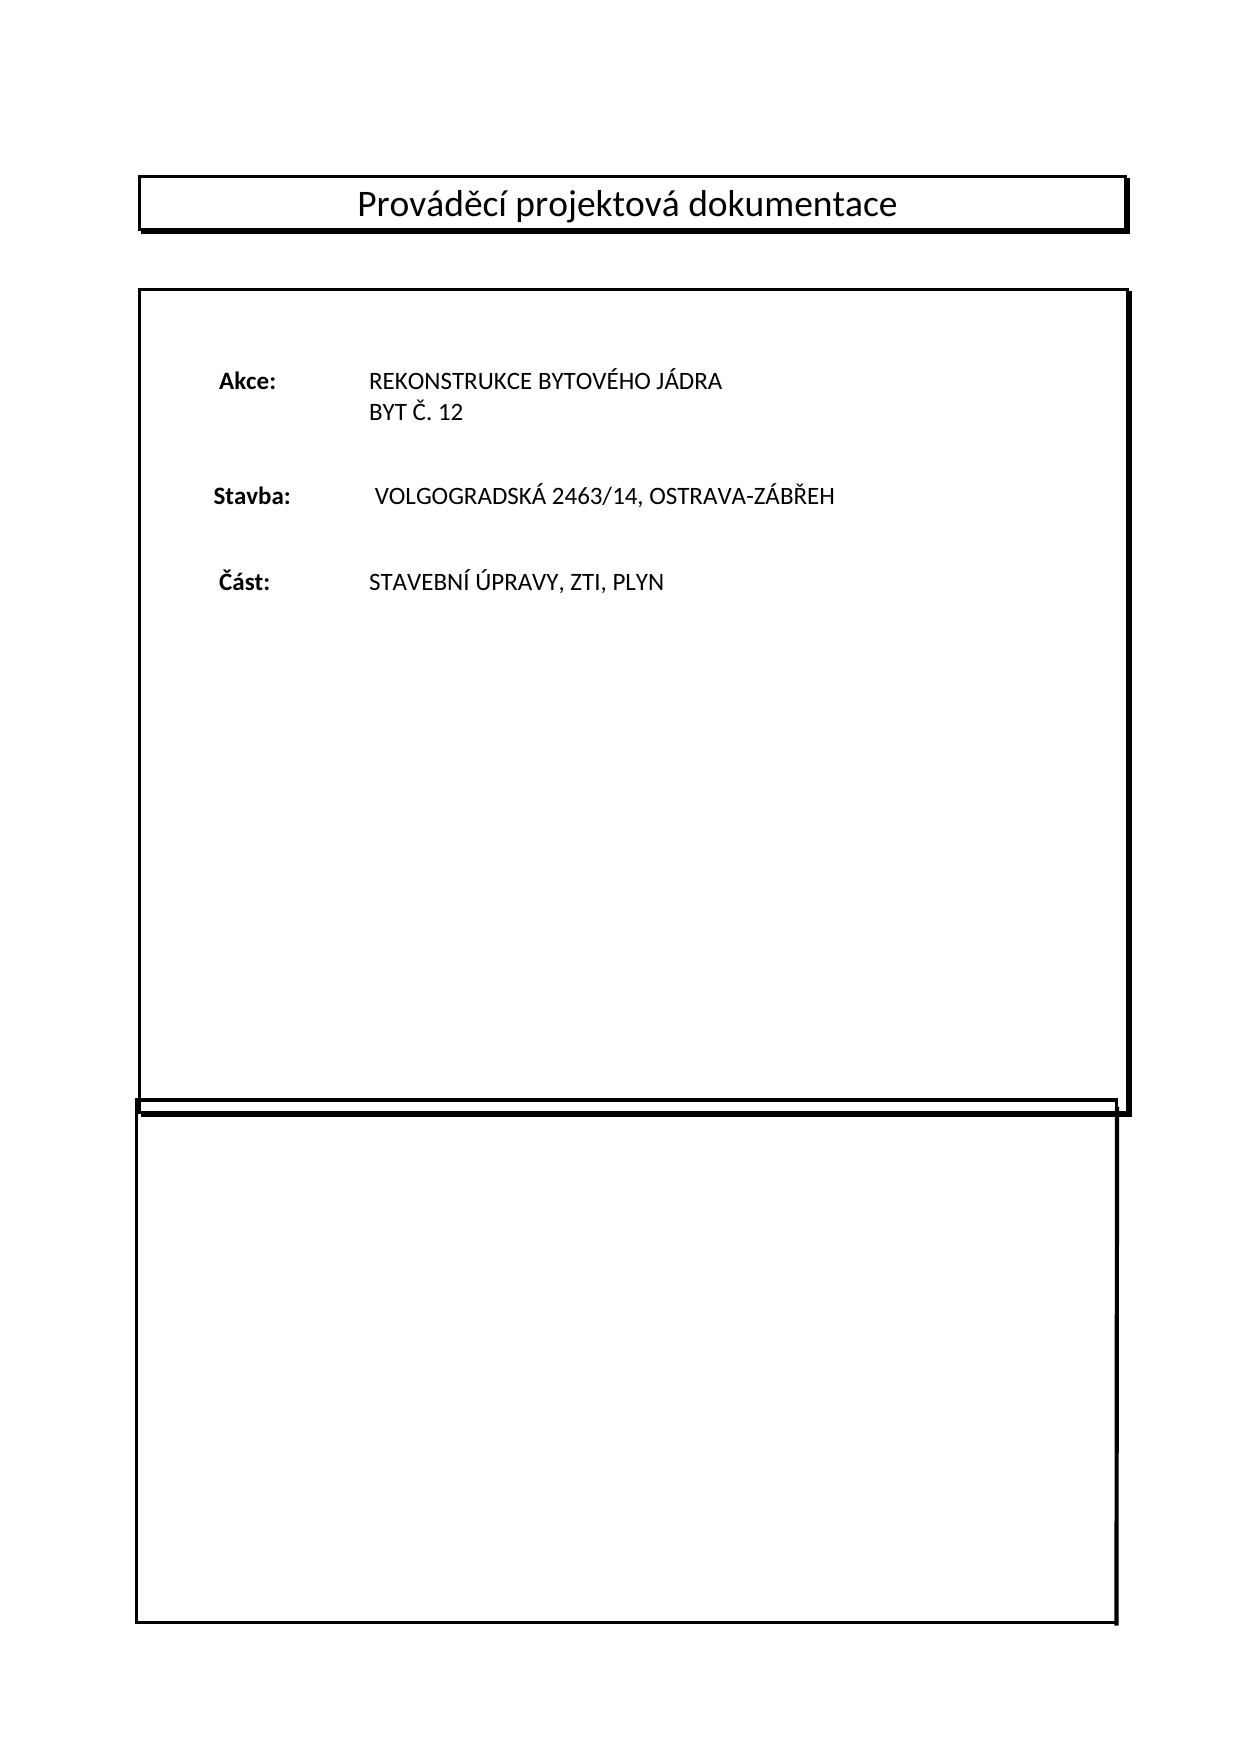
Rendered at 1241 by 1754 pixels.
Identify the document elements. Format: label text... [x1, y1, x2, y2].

text Stavba: VOLGOGRADSKÁ 2463/14, OSTRAVA-ZÁBŘEH [141, 475, 1126, 510]
text Akce: REKONSTRUKCE BYTOVÉHO JÁDRA [148, 365, 1107, 396]
text BYT Č. 12 [148, 396, 1107, 426]
text Prováděcí projektová dokumentace [141, 178, 1124, 228]
text Část: STAVEBNÍ ÚPRAVY, ZTI, PLYN [141, 561, 1126, 596]
